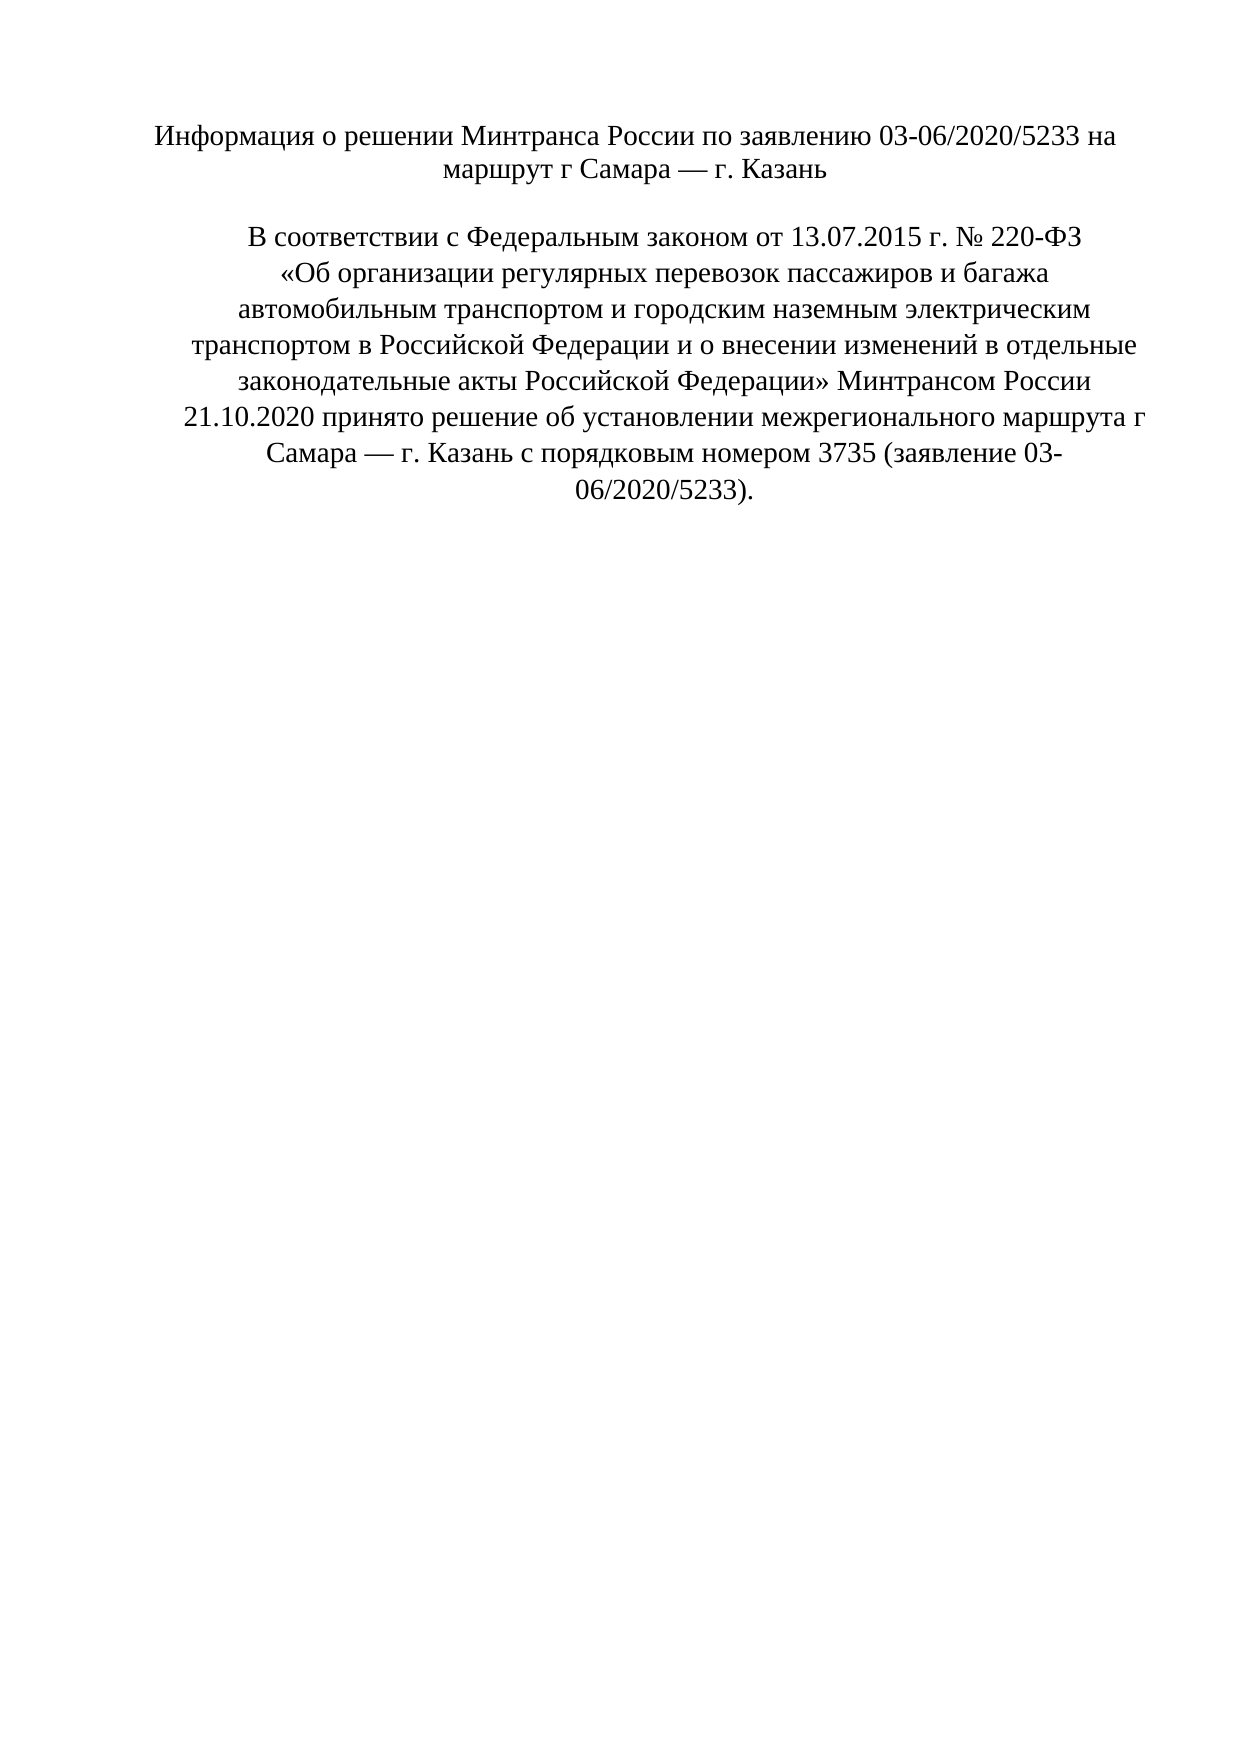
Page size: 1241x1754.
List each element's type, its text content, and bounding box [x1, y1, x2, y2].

text В соответствии с Федеральным законом от 13.07.2015 г. № 220-ФЗ «Об организации регулярных перевозок пассажиров и багажа автомобильным транспортом и городским наземным электрическим транспортом в Российской Федерации и о внесении изменений в отдельные законодательные акты Российской Федерации» Минтрансом России 21.10.2020 принято решение об установлении межрегионального маршрута г Самара — г. Казань с порядковым номером 3735 (заявление 03-06/2020/5233). [177, 219, 1152, 505]
text Информация о решении Минтранса России по заявлению 03-06/2020/5233 на маршрут г Самара — г. Казань [118, 118, 1152, 185]
